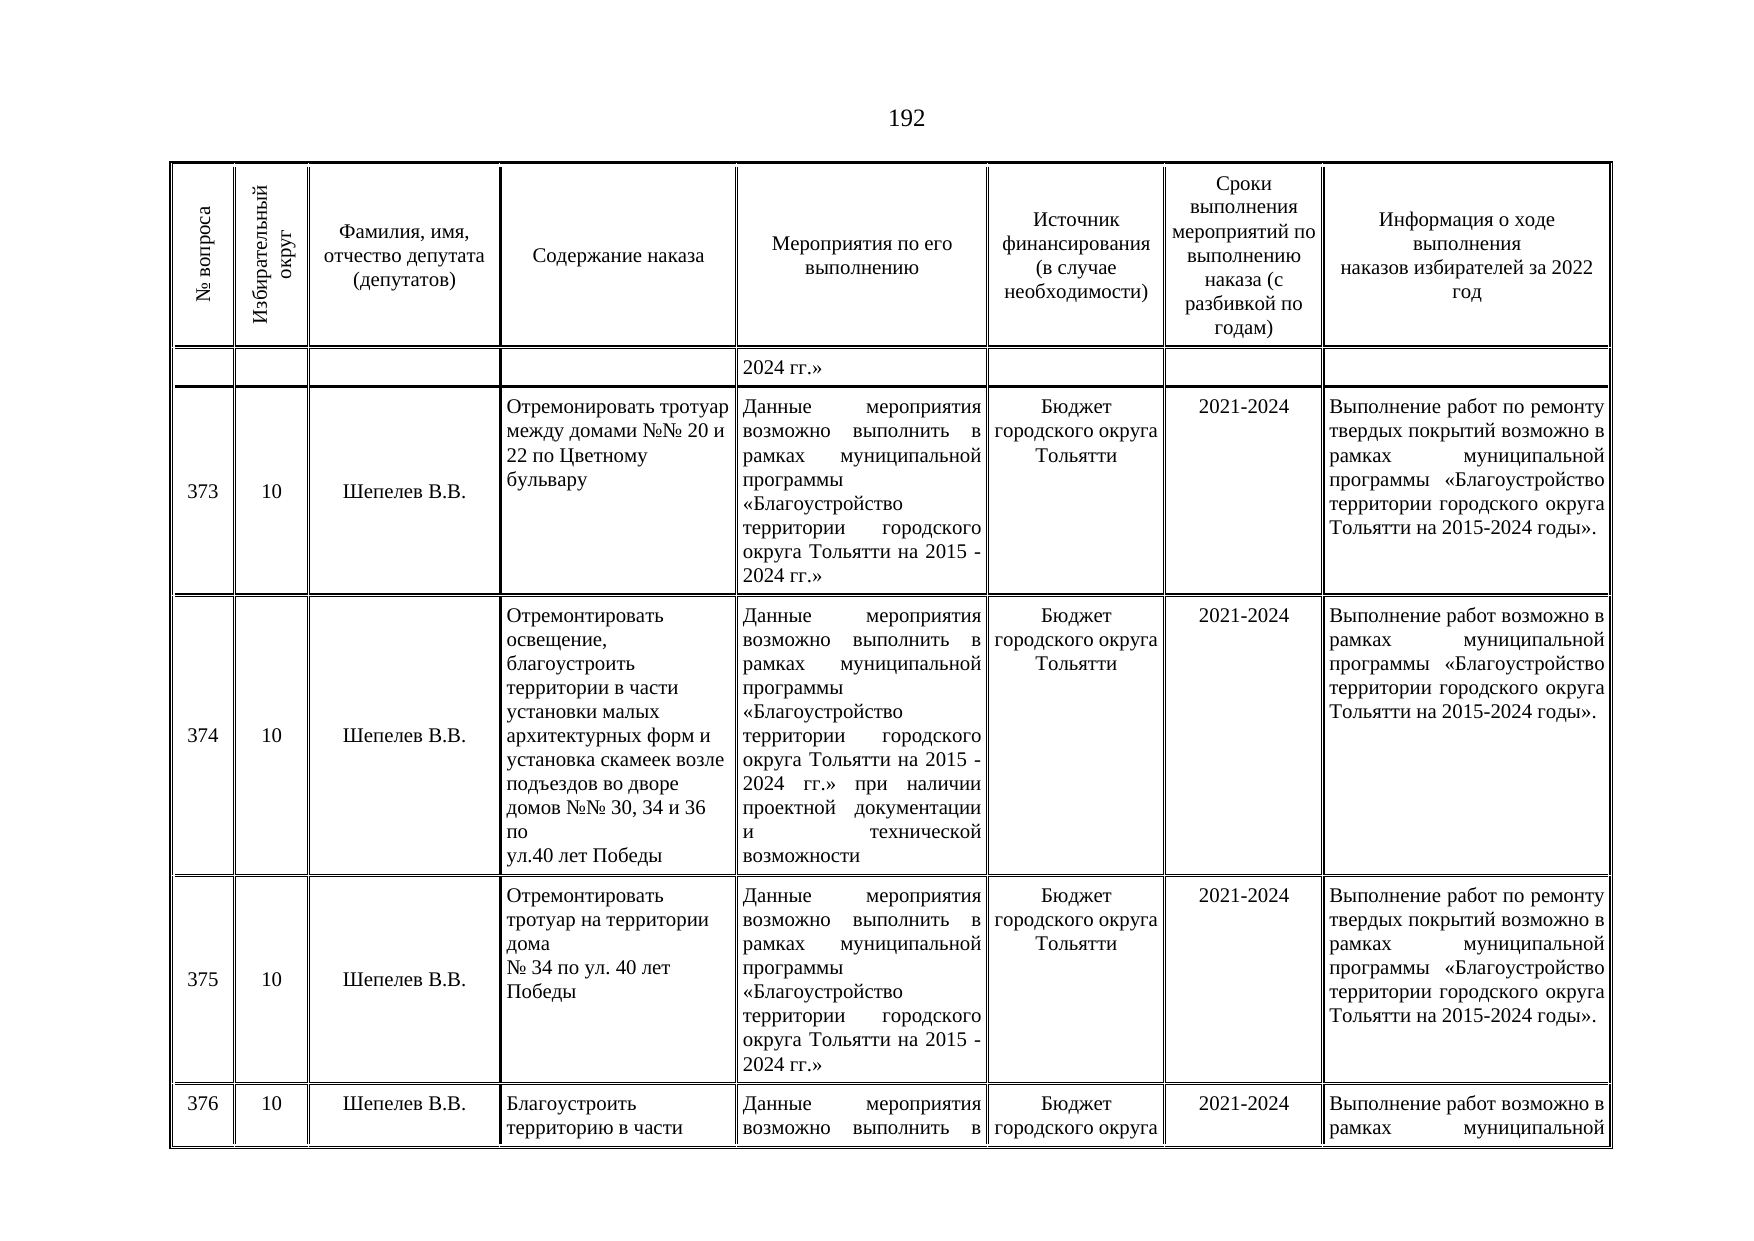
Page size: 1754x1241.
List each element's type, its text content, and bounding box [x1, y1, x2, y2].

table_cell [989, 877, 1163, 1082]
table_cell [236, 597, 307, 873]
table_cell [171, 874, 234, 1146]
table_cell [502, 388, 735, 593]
table_header Источник финансирования (в случае необходимости) [988, 164, 1165, 345]
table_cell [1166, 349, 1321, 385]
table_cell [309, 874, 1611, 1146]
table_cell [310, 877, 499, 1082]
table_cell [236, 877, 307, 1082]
table_header № вопроса [173, 164, 234, 345]
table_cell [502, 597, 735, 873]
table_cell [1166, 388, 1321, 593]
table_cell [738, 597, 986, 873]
table_header Сроки выполнения мероприятий по выполнению наказа (с разбивкой по годам) [1165, 163, 1323, 345]
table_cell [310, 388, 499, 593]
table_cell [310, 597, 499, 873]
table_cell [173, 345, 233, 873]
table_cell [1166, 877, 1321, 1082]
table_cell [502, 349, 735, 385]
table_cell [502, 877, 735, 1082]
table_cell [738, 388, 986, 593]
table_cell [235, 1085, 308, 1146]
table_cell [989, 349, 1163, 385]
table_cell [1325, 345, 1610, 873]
table_header Избирательный округ [235, 164, 308, 345]
table_header Мероприятия по его выполнению [736, 164, 988, 345]
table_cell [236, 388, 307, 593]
table_header Содержание наказа [500, 164, 736, 345]
table_header Фамилия, имя, отчество депутата (депутатов) [309, 163, 500, 345]
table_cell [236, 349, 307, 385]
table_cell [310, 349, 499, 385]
table_header Информация о ходе выполнения наказов избирателей за 2022 год [1323, 164, 1609, 345]
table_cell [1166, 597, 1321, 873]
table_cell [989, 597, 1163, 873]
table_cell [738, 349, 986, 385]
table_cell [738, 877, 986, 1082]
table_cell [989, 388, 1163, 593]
